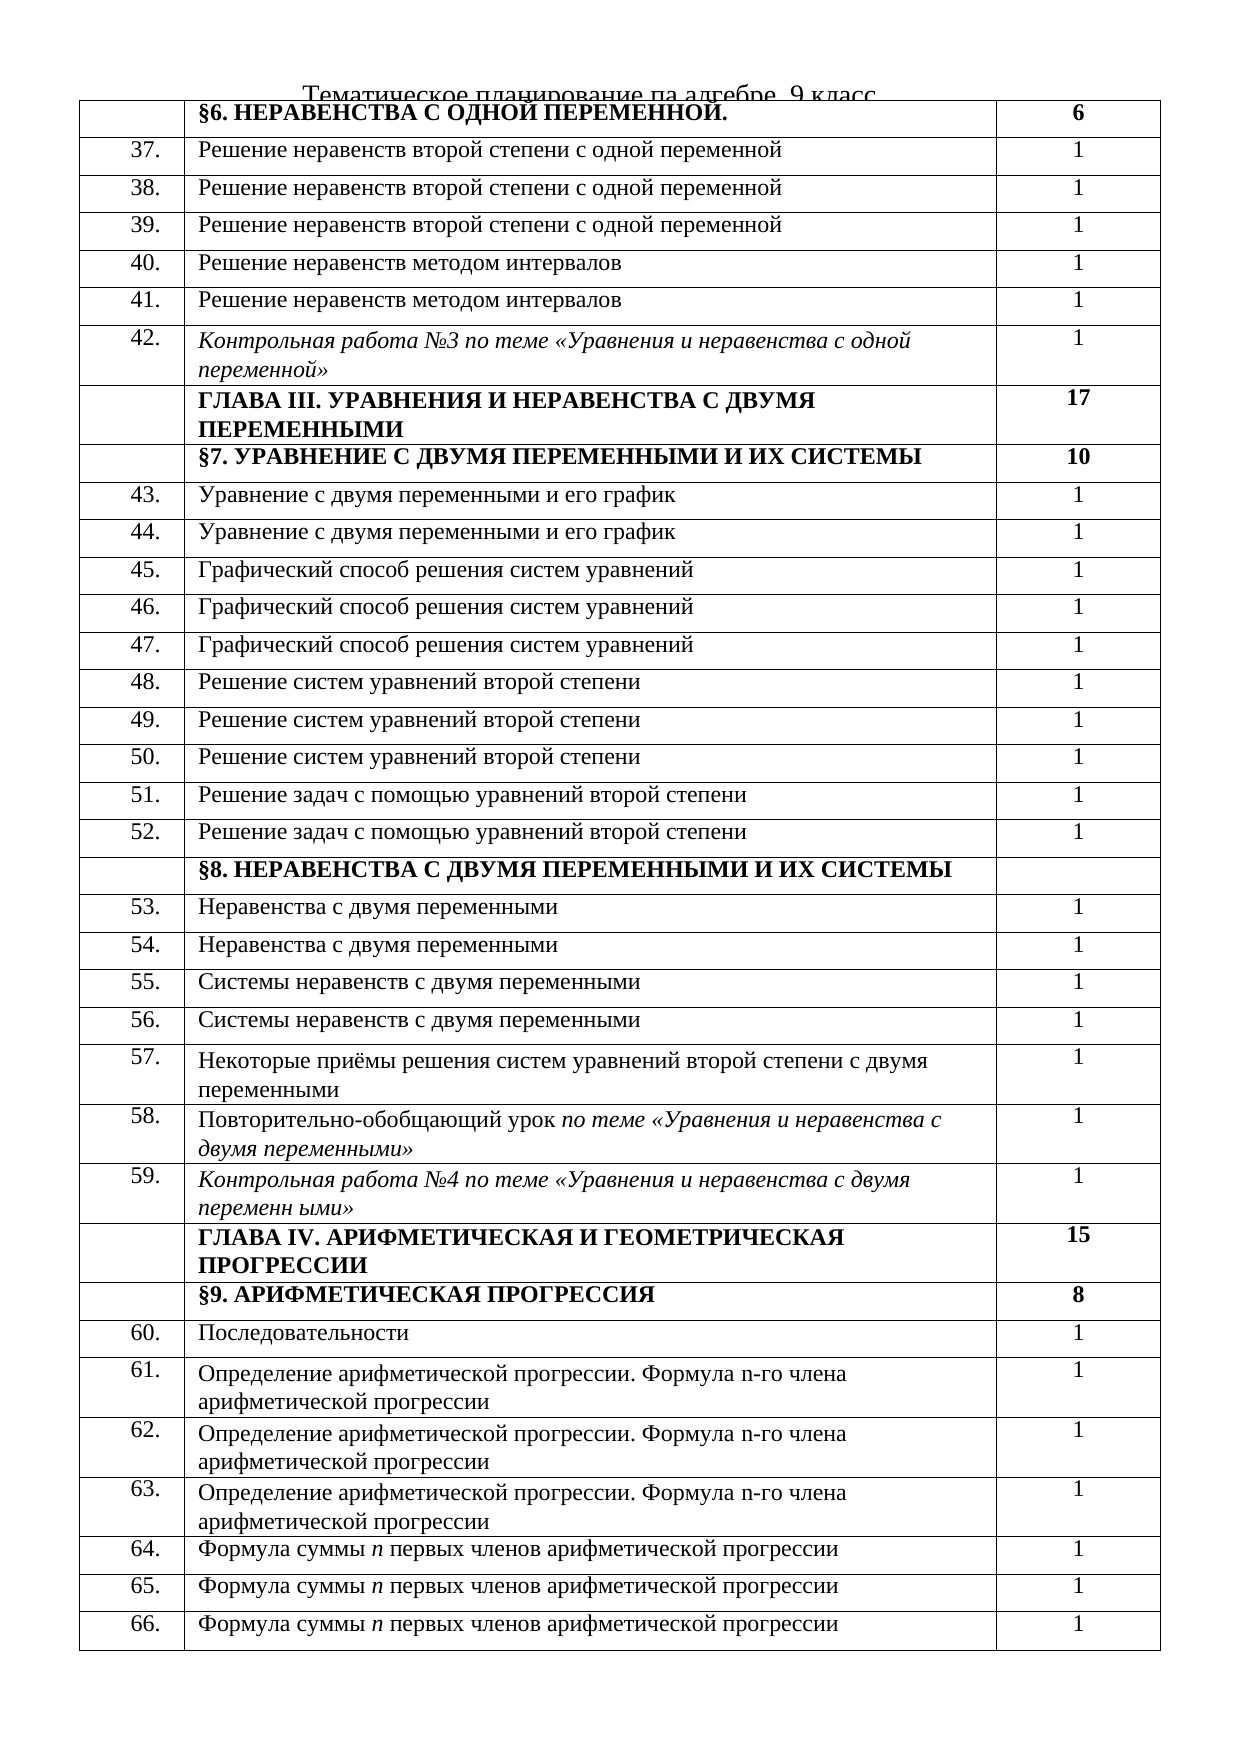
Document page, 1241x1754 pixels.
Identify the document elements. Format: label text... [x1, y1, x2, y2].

table_cell §8. НЕРАВЕНСТВА С ДВУМЯ ПЕРЕМЕННЫМИ И ИХ СИСТЕМЫ [185, 858, 996, 894]
table_cell 8 [997, 1283, 1160, 1320]
table_cell Определение арифметической прогрессии. Формула n-го члена арифметической прогрессии [185, 1478, 996, 1536]
table_cell 37. [80, 138, 184, 175]
table_cell 46. [80, 595, 184, 632]
table_cell §9. АРИФМЕТИЧЕСКАЯ ПРОГРЕССИЯ [185, 1283, 996, 1320]
table_cell 1 [997, 1575, 1160, 1611]
table_cell 1 [997, 633, 1160, 669]
table_cell [80, 445, 184, 482]
table_cell 1 [997, 176, 1160, 212]
table_cell 17 [997, 386, 1160, 444]
table_cell 1 [997, 820, 1160, 857]
table_cell 1 [997, 213, 1160, 250]
table_cell 1 [997, 1321, 1160, 1357]
table_cell 1 [997, 138, 1160, 175]
table_cell Уравнение с двумя переменными и его график [185, 483, 996, 519]
table_cell 1 [997, 251, 1160, 287]
table_cell 1 [997, 520, 1160, 557]
table_cell 62. [80, 1418, 184, 1477]
table_cell 1 [997, 1478, 1160, 1536]
table_cell 60. [80, 1321, 184, 1357]
table_cell 56. [80, 1008, 184, 1044]
table_cell 1 [997, 1045, 1160, 1104]
table_cell 44. [80, 520, 184, 557]
table_cell 1 [997, 1612, 1160, 1650]
table_cell §7. УРАВНЕНИЕ С ДВУМЯ ПЕРЕМЕННЫМИ И ИХ СИСТЕМЫ [185, 445, 996, 482]
table_cell 1 [997, 708, 1160, 744]
table_cell 1 [997, 1418, 1160, 1477]
table_cell [80, 386, 184, 444]
table_cell ГЛАВА III. УРАВНЕНИЯ И НЕРАВЕНСТВА С ДВУМЯ ПЕРЕМЕННЫМИ [185, 386, 996, 444]
table_cell 1 [997, 783, 1160, 819]
table_cell 59. [80, 1164, 184, 1223]
table_cell [80, 101, 184, 137]
table_cell 39. [80, 213, 184, 250]
table_cell 41. [80, 288, 184, 325]
table_cell [80, 1283, 184, 1320]
table_cell Определение арифметической прогрессии. Формула n-го члена арифметической прогрессии [185, 1418, 996, 1477]
table_cell Системы неравенств с двумя переменными [185, 1008, 996, 1044]
table_cell 42. [80, 326, 184, 385]
table_cell Контрольная работа №4 по теме «Уравнения и неравенства с двумя переменн ыми» [185, 1164, 996, 1223]
table_cell [80, 1224, 184, 1282]
table_cell 1 [997, 1105, 1160, 1163]
table_cell 1 [997, 1008, 1160, 1044]
table_cell Решение систем уравнений второй степени [185, 745, 996, 782]
table_cell Формула суммы п первых членов арифметической прогрессии [185, 1575, 996, 1611]
table_cell 53. [80, 895, 184, 932]
table_cell 64. [80, 1537, 184, 1574]
table_cell 1 [997, 558, 1160, 594]
table_cell Определение арифметической прогрессии. Формула n-го члена арифметической прогрессии [185, 1358, 996, 1417]
table_cell 1 [997, 326, 1160, 385]
table_cell Решение систем уравнений второй степени [185, 708, 996, 744]
table_cell Решение неравенств второй степени с одной переменной [185, 138, 996, 175]
table_cell 1 [997, 670, 1160, 707]
table_cell 1 [997, 595, 1160, 632]
table_cell §6. НЕРАВЕНСТВА С ОДНОЙ ПЕРЕМЕННОЙ. [185, 101, 996, 137]
table_cell 43. [80, 483, 184, 519]
table_cell 1 [997, 288, 1160, 325]
table_cell 1 [997, 1358, 1160, 1417]
table_cell ГЛАВА IV. АРИФМЕТИЧЕСКАЯ И ГЕОМЕТРИЧЕСКАЯ ПРОГРЕССИИ [185, 1224, 996, 1282]
table_cell 1 [997, 933, 1160, 969]
table_cell Графический способ решения систем уравнений [185, 633, 996, 669]
table_cell 1 [997, 1164, 1160, 1223]
table_cell Решение систем уравнений второй степени [185, 670, 996, 707]
table_cell Последовательности [185, 1321, 996, 1357]
table_cell 49. [80, 708, 184, 744]
table_cell 1 [997, 1537, 1160, 1574]
table_cell Графический способ решения систем уравнений [185, 558, 996, 594]
table_cell Повторительно-обобщающий урок по теме «Уравнения и неравенства с двумя переменными» [185, 1105, 996, 1163]
table_cell Системы неравенств с двумя переменными [185, 970, 996, 1007]
table_cell Решение неравенств второй степени с одной переменной [185, 176, 996, 212]
table_cell 1 [997, 745, 1160, 782]
table_cell Решение задач с помощью уравнений второй степени [185, 783, 996, 819]
table_cell 38. [80, 176, 184, 212]
table_cell 52. [80, 820, 184, 857]
table_cell 65. [80, 1575, 184, 1611]
table_cell Формула суммы п первых членов арифметической прогрессии [185, 1612, 996, 1650]
table_cell 47. [80, 633, 184, 669]
table_cell 66. [80, 1612, 184, 1650]
table_cell 1 [997, 483, 1160, 519]
table_cell 48. [80, 670, 184, 707]
table_cell 54. [80, 933, 184, 969]
table_cell Уравнение с двумя переменными и его график [185, 520, 996, 557]
table_cell Решение неравенств второй степени с одной переменной [185, 213, 996, 250]
table_cell 6 [997, 101, 1160, 137]
table_cell 15 [997, 1224, 1160, 1282]
table_cell [80, 858, 184, 894]
table_cell Контрольная работа №3 по теме «Уравнения и неравенства с одной переменной» [185, 326, 996, 385]
table_cell 1 [997, 970, 1160, 1007]
table_cell 50. [80, 745, 184, 782]
table_cell Решение неравенств методом интервалов [185, 251, 996, 287]
table_cell 63. [80, 1478, 184, 1536]
table_cell [997, 858, 1160, 894]
table_cell 10 [997, 445, 1160, 482]
table_cell 55. [80, 970, 184, 1007]
table_cell 58. [80, 1105, 184, 1163]
table_cell 1 [997, 895, 1160, 932]
table_cell Некоторые приёмы решения систем уравнений второй степени с двумя переменными [185, 1045, 996, 1104]
table_cell 40. [80, 251, 184, 287]
table_cell 45. [80, 558, 184, 594]
table_cell Неравенства с двумя переменными [185, 933, 996, 969]
table_cell Неравенства с двумя переменными [185, 895, 996, 932]
table_cell Решение неравенств методом интервалов [185, 288, 996, 325]
table_cell 51. [80, 783, 184, 819]
table_cell Графический способ решения систем уравнений [185, 595, 996, 632]
table_cell 61. [80, 1358, 184, 1417]
table_cell 57. [80, 1045, 184, 1104]
table_cell Решение задач с помощью уравнений второй степени [185, 820, 996, 857]
table_cell Формула суммы п первых членов арифметической прогрессии [185, 1537, 996, 1574]
